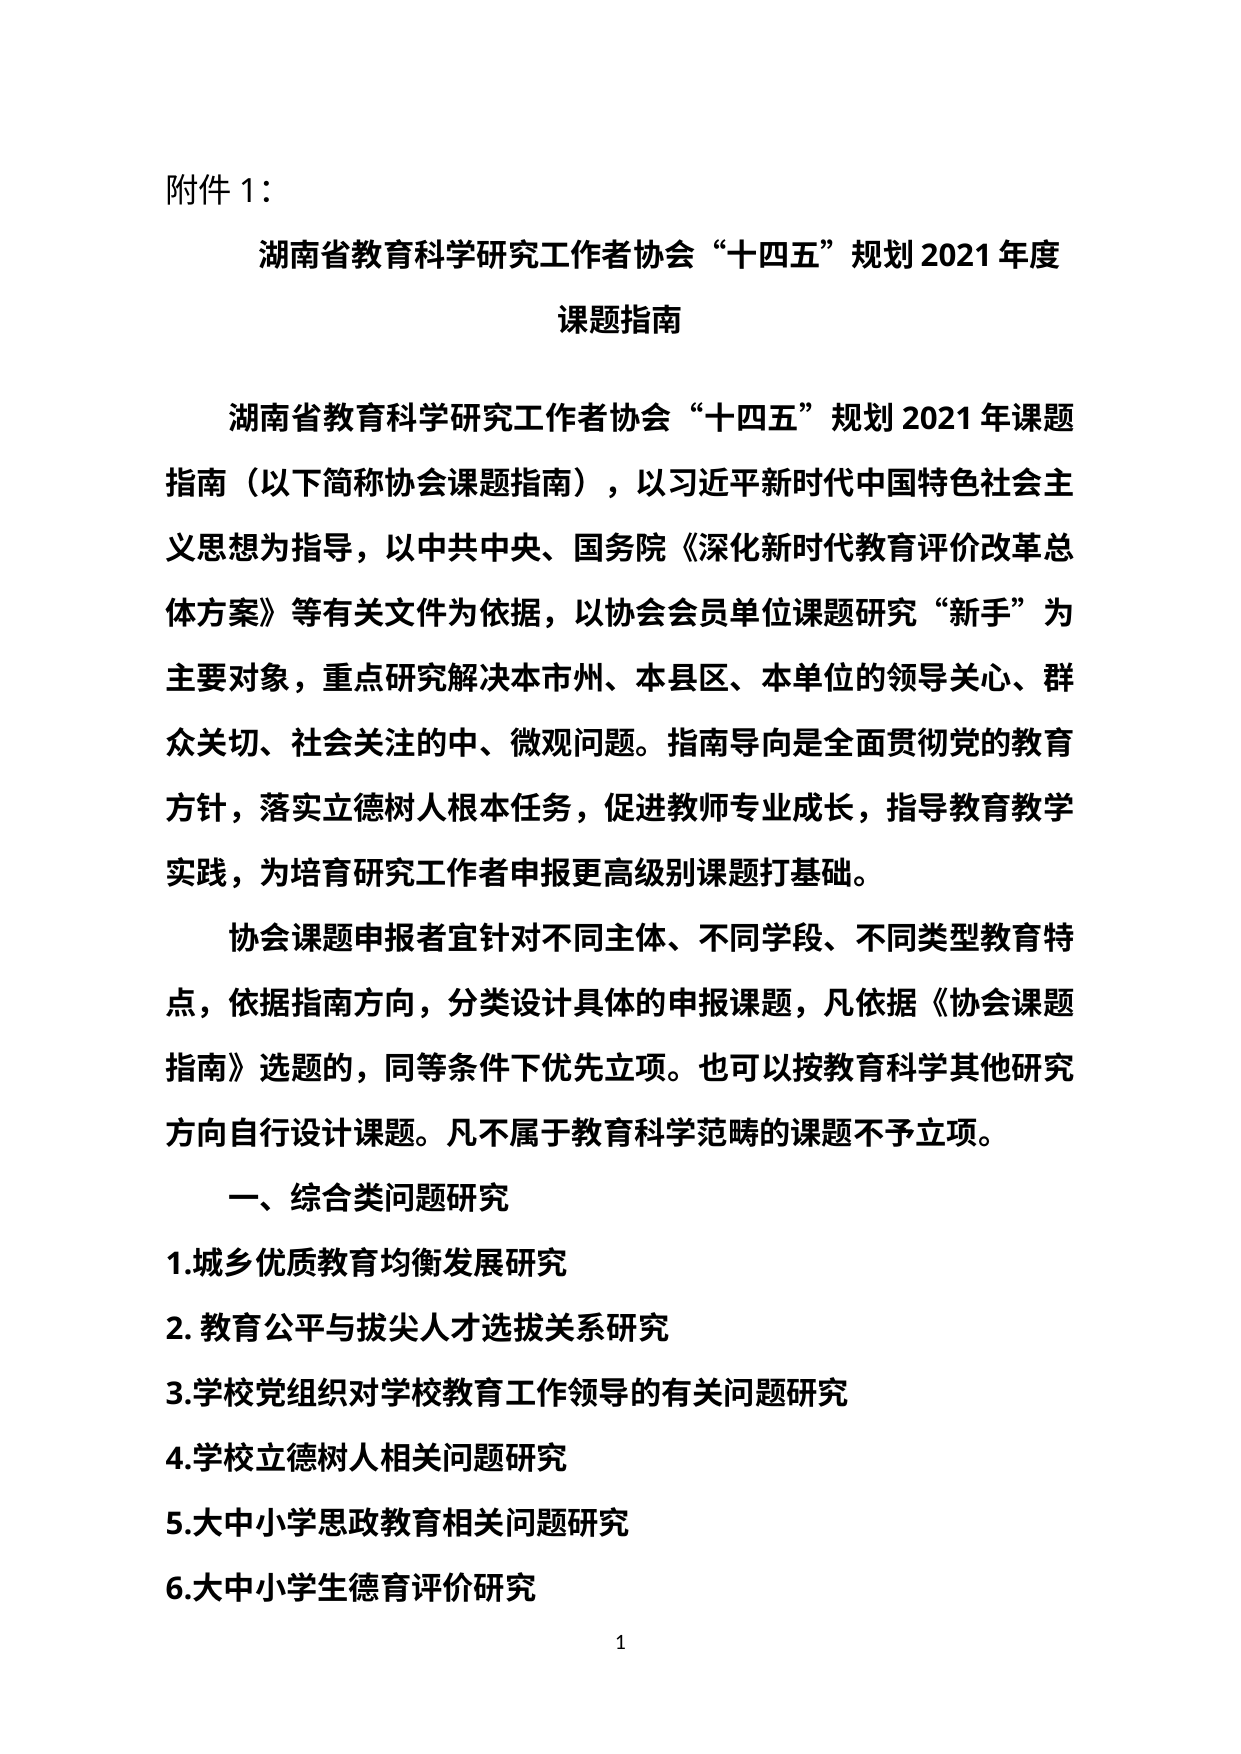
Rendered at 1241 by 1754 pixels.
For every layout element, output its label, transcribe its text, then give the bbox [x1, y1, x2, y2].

text 一、综合类问题研究 [165, 1163, 1075, 1228]
text 6.大中小学生德育评价研究 [165, 1553, 1075, 1618]
text 4.学校立德树人相关问题研究 [165, 1423, 1075, 1488]
text 5.大中小学思政教育相关问题研究 [165, 1488, 1075, 1553]
text 1.城乡优质教育均衡发展研究 [165, 1228, 1075, 1293]
text 湖南省教育科学研究工作者协会“十四五”规划2021年课题指南（以下简称协会课题指南），以习近平新时代中国特色社会主义思想为指导，以中共中央、国务院《深化新时代教育评价改革总体方案》等有关文件为依据，以协会会员单位课题研究“新手”为主要对象，重点研究解决本市州、本县区、本单位的领导关心、群众关切、社会关注的中、微观问题。指南导向是全面贯彻党的教育方针，落实立德树人根本任务，促进教师专业成长，指导教育教学实践，为培育研究工作者申报更高级别课题打基础。 [165, 383, 1075, 903]
text 2. 教育公平与拔尖人才选拔关系研究 [165, 1293, 1075, 1358]
text 湖南省教育科学研究工作者协会“十四五”规划2021年度课题指南 [165, 221, 1075, 351]
text 协会课题申报者宜针对不同主体、不同学段、不同类型教育特点，依据指南方向，分类设计具体的申报课题，凡依据《协会课题指南》选题的，同等条件下优先立项。也可以按教育科学其他研究方向自行设计课题。凡不属于教育科学范畴的课题不予立项。 [165, 903, 1075, 1163]
text 3.学校党组织对学校教育工作领导的有关问题研究 [165, 1358, 1075, 1423]
text 附件1： [165, 156, 1075, 221]
